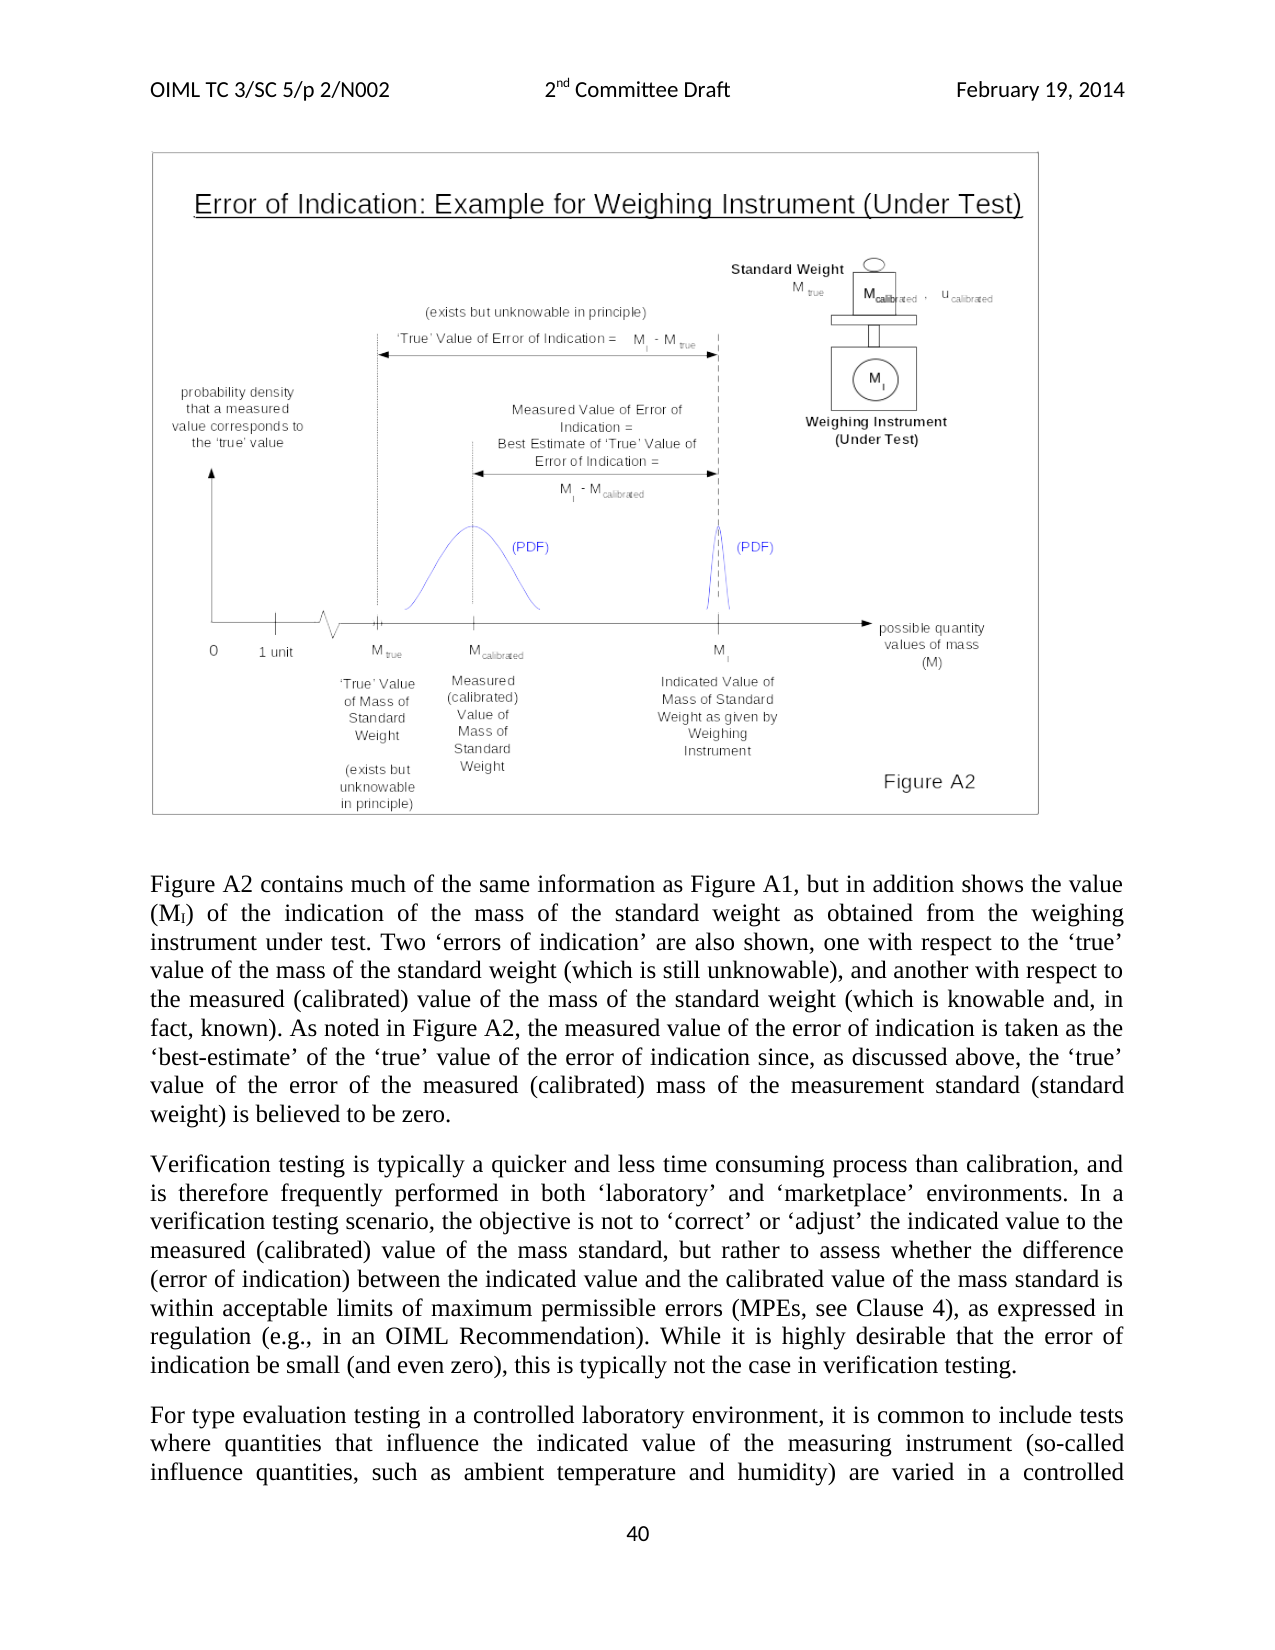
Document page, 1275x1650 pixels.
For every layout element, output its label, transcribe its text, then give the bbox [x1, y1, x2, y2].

text Figure A2 contains much of the same information as Figure A1, but in addition shows the value (MI) of the indication of the mass of the standard weight as obtained from the weighing instrument under test. Two ‘errors of indication’ are also shown, one with respect to the ‘true’ value of the mass of the standard weight (which is still unknowable), and another with respect to the measured (calibrated) value of the mass of the standard weight (which is knowable and, in fact, known). As noted in Figure A2, the measured value of the error of indication is taken as the ‘best-estimate’ of the ‘true’ value of the error of indication since, as discussed above, the ‘true’ value of the error of the measured (calibrated) mass of the measurement standard (standard weight) is believed to be zero. [150, 869, 1125, 1128]
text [150, 1400, 1125, 1486]
text Verification testing is typically a quicker and less time consuming process than calibration, and is therefore frequently performed in both ‘laboratory’ and ‘marketplace’ environments. In a verification testing scenario, the objective is not to ‘correct’ or ‘adjust’ the indicated value to the measured (calibrated) value of the mass standard, but rather to assess whether the difference (error of indication) between the indicated value and the calibrated value of the mass standard is within acceptable limits of maximum permissible errors (MPEs, see Clause 4), as expressed in regulation (e.g., in an OIML Recommendation). While it is highly desirable that the error of indication be small (and even zero), this is typically not the case in verification testing. [150, 1149, 1125, 1379]
